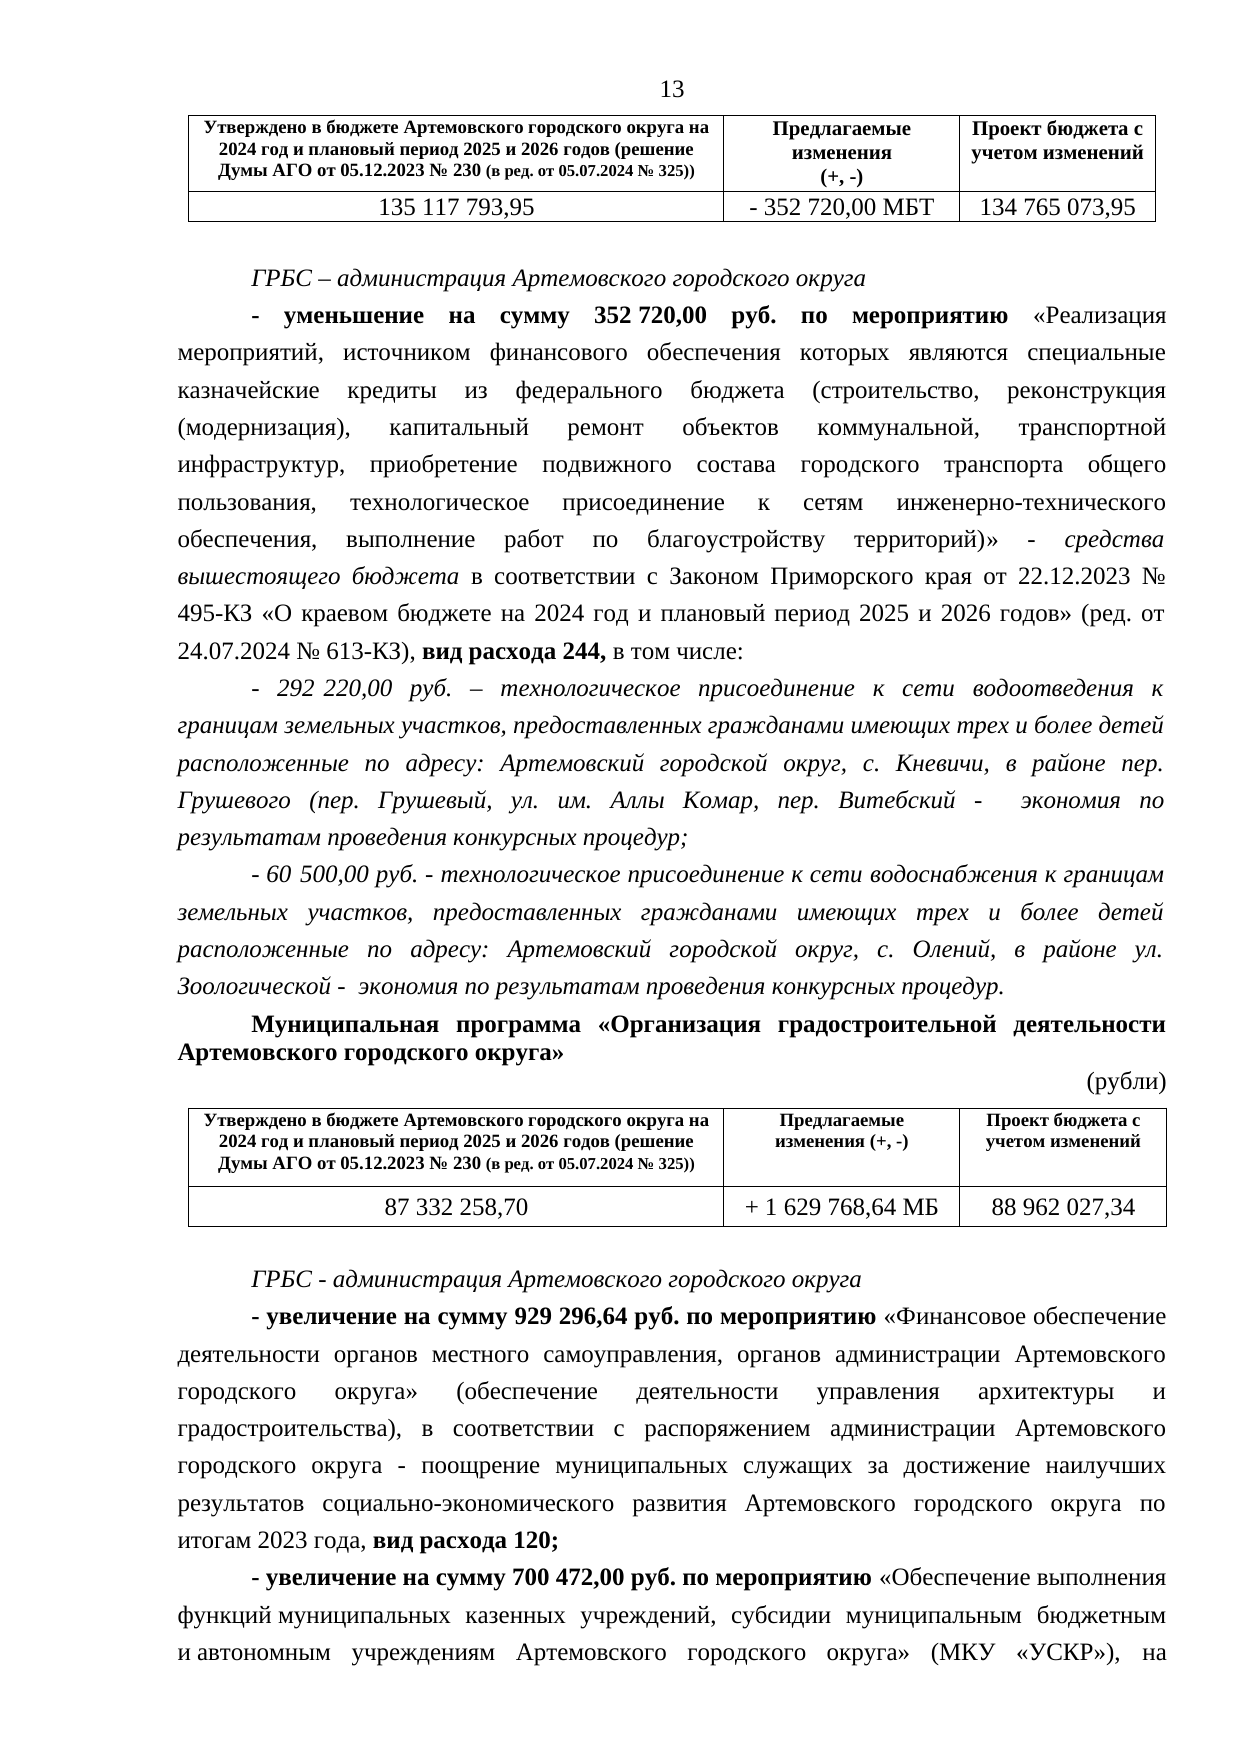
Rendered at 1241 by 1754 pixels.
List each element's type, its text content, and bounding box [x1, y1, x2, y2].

list ГРБС - администрация Артемовского городского округа [177, 1264, 1167, 1293]
text Муниципальная программа «Организация градостроительной деятельности Артемовского городского округа» [177, 1009, 1167, 1066]
table_cell 134 765 073,95 [960, 192, 1155, 221]
table_header Предлагаемые изменения (+, -) [724, 1109, 959, 1186]
table_cell 88 962 027,34 [960, 1187, 1166, 1226]
text (рубли) [177, 1066, 1167, 1095]
table_cell + 1 629 768,64 МБ [724, 1187, 959, 1226]
table_header Утверждено в бюджете Артемовского городского округа на 2024 год и плановый период 2025 и 2026 годов (решение Думы АГО от 05.12.2023 № 230 (в ред. от 05.07.2024 № 325)) [189, 116, 723, 191]
table_header Утверждено в бюджете Артемовского городского округа на 2024 год и плановый период 2025 и 2026 годов (решение Думы АГО от 05.12.2023 № 230 (в ред. от 05.07.2024 № 325)) [189, 1109, 723, 1186]
list - уменьшение на сумму 352 720,00 руб. по мероприятию «Реализация мероприятий, источником финансового обеспечения которых являются специальные казначейские кредиты из федерального бюджета (строительство, реконструкция (модернизация), капитальный ремонт объектов коммунальной, транспортной инфраструктур, приобретение подвижного состава городского транспорта общего пользования, технологическое присоединение к сетям инженерно-технического обеспечения, выполнение работ по благоустройству территорий)» - средства вышестоящего бюджета в соответствии с Законом Приморского края от 22.12.2023 № 495-КЗ «О краевом бюджете на 2024 год и плановый период 2025 и 2026 годов» (ред. от 24.07.2024 № 613-КЗ), вид расхода 244, в том числе: [177, 300, 1167, 664]
text ГРБС – администрация Артемовского городского округа [177, 263, 1167, 292]
table_cell 87 332 258,70 [189, 1187, 723, 1226]
text - увеличение на сумму 929 296,64 руб. по мероприятию «Финансовое обеспечение деятельности органов местного самоуправления, органов администрации Артемовского городского округа» (обеспечение деятельности управления архитектуры и градостроительства), в соответствии с распоряжением администрации Артемовского городского округа - поощрение муниципальных служащих за достижение наилучших результатов социально-экономического развития Артемовского городского округа по итогам 2023 года, вид расхода 120; [177, 1301, 1167, 1554]
table_header Предлагаемые изменения (+, -) [724, 116, 959, 191]
text - 292 220,00 руб. – технологическое присоединение к сети водоотведения к границам земельных участков, предоставленных гражданами имеющих трех и более детей расположенные по адресу: Артемовский городской округ, с. Кневичи, в районе пер. Грушевого (пер. Грушевый, ул. им. Аллы Комар, пер. Витебский - экономия по результатам проведения конкурсных процедур; [177, 673, 1167, 851]
table_cell - 352 720,00 МБТ [724, 192, 959, 221]
table_header Проект бюджета с учетом изменений [960, 1109, 1166, 1186]
table_cell 135 117 793,95 [189, 192, 723, 221]
table_header Проект бюджета с учетом изменений [960, 116, 1155, 191]
text - 60 500,00 руб. - технологическое присоединение к сети водоснабжения к границам земельных участков, предоставленных гражданами имеющих трех и более детей расположенные по адресу: Артемовский городской округ, с. Олений, в районе ул. Зоологической - экономия по результатам проведения конкурсных процедур. [177, 859, 1167, 1000]
